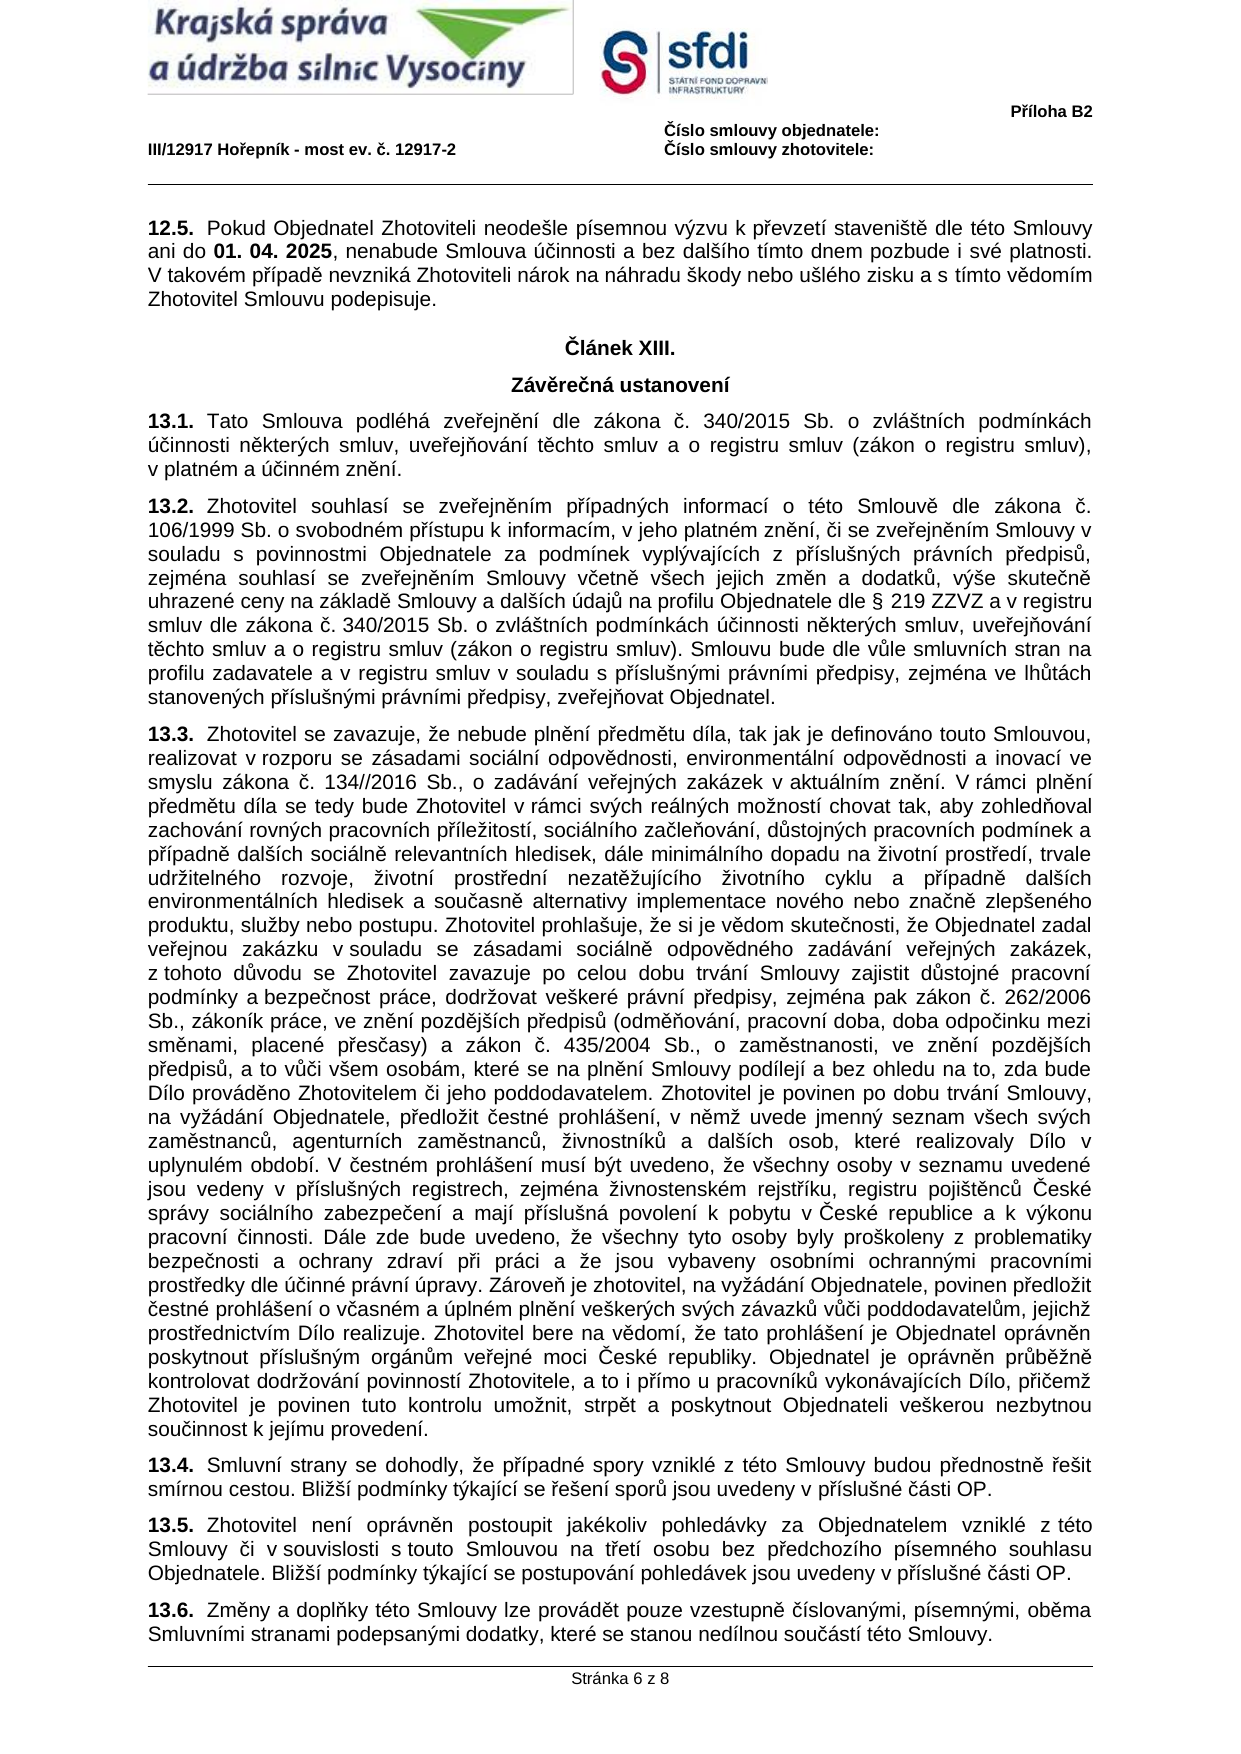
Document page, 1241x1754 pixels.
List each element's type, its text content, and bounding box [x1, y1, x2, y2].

list Změny a doplňky této Smlouvy lze provádět pouze vzestupně číslovanými, písemnými, oběma Smluvními stranami podepsanými dodatky, které se stanou nedílnou součástí této Smlouvy. [148, 1598, 1093, 1646]
text Článek XIII. [148, 336, 1093, 360]
list Zhotovitel není oprávněn postoupit jakékoliv pohledávky za Objednatelem vzniklé z této Smlouvy či v souvislosti s touto Smlouvou na třetí osobu bez předchozího písemného souhlasu Objednatele. Bližší podmínky týkající se postupování pohledávek jsou uvedeny v příslušné části OP. [148, 1513, 1093, 1585]
list Pokud Objednatel Zhotoviteli neodešle písemnou výzvu k převzetí staveniště dle této Smlouvy ani do 01. 04. 2025, nenabude Smlouva účinnosti a bez dalšího tímto dnem pozbude i své platnosti. V takovém případě nevzniká Zhotoviteli nárok na náhradu škody nebo ušlého zisku a s tímto vědomím Zhotovitel Smlouvu podepisuje. [148, 215, 1093, 311]
list Zhotovitel souhlasí se zveřejněním případných informací o této Smlouvě dle zákona č. 106/1999 Sb. o svobodném přístupu k informacím, v jeho platném znění, či se zveřejněním Smlouvy v souladu s povinnostmi Objednatele za podmínek vyplývajících z příslušných právních předpisů, zejména souhlasí se zveřejněním Smlouvy včetně všech jejich změn a dodatků, výše skutečně uhrazené ceny na základě Smlouvy a dalších údajů na profilu Objednatele dle § 219 ZZVZ a v registru smluv dle zákona č. 340/2015 Sb. o zvláštních podmínkách účinnosti některých smluv, uveřejňování těchto smluv a o registru smluv (zákon o registru smluv). Smlouvu bude dle vůle smluvních stran na profilu zadavatele a v registru smluv v souladu s příslušnými právními předpisy, zejména ve lhůtách stanovených příslušnými právními předpisy, zveřejňovat Objednatel. [148, 493, 1093, 709]
list Zhotovitel se zavazuje, že nebude plnění předmětu díla, tak jak je definováno touto Smlouvou, realizovat v rozporu se zásadami sociální odpovědnosti, environmentální odpovědnosti a inovací ve smyslu zákona č. 134//2016 Sb., o zadávání veřejných zakázek v aktuálním znění. V rámci plnění předmětu díla se tedy bude Zhotovitel v rámci svých reálných možností chovat tak, aby zohledňoval zachování rovných pracovních příležitostí, sociálního začleňování, důstojných pracovních podmínek a případně dalších sociálně relevantních hledisek, dále minimálního dopadu na životní prostředí, trvale udržitelného rozvoje, životní prostřední nezatěžujícího životního cyklu a případně dalších environmentálních hledisek a současně alternativy implementace nového nebo značně zlepšeného produktu, služby nebo postupu. Zhotovitel prohlašuje, že si je vědom skutečnosti, že Objednatel zadal veřejnou zakázku v souladu se zásadami sociálně odpovědného zadávání veřejných zakázek, z tohoto důvodu se Zhotovitel zavazuje po celou dobu trvání Smlouvy zajistit důstojné pracovní podmínky a bezpečnost práce, dodržovat veškeré právní předpisy, zejména pak zákon č. 262/2006 Sb., zákoník práce, ve znění pozdějších předpisů (odměňování, pracovní doba, doba odpočinku mezi směnami, placené přesčasy) a zákon č. 435/2004 Sb., o zaměstnanosti, ve znění pozdějších předpisů, a to vůči všem osobám, které se na plnění Smlouvy podílejí a bez ohledu na to, zda bude Dílo prováděno Zhotovitelem či jeho poddodavatelem. Zhotovitel je povinen po dobu trvání Smlouvy, na vyžádání Objednatele, předložit čestné prohlášení, v němž uvede jmenný seznam všech svých zaměstnanců, agenturních zaměstnanců, živnostníků a dalších osob, které realizovaly Dílo v uplynulém období. V čestném prohlášení musí být uvedeno, že všechny osoby v seznamu uvedené jsou vedeny v příslušných registrech, zejména živnostenském rejstříku, registru pojištěnců České správy sociálního zabezpečení a mají příslušná povolení k pobytu v České republice a k výkonu pracovní činnosti. Dále zde bude uvedeno, že všechny tyto osoby byly proškoleny z problematiky bezpečnosti a ochrany zdraví při práci a že jsou vybaveny osobními ochrannými pracovními prostředky dle účinné právní úpravy. Zároveň je zhotovitel, na vyžádání Objednatele, povinen předložit čestné prohlášení o včasném a úplném plnění veškerých svých závazků vůči poddodavatelům, jejichž prostřednictvím Dílo realizuje. Zhotovitel bere na vědomí, že tato prohlášení je Objednatel oprávněn poskytnout příslušným orgánům veřejné moci České republiky. Objednatel je oprávněn průběžně kontrolovat dodržování povinností Zhotovitele, a to i přímo u pracovníků vykonávajících Dílo, přičemž Zhotovitel je povinen tuto kontrolu umožnit, strpět a poskytnout Objednateli veškerou nezbytnou součinnost k jejímu provedení. [148, 722, 1093, 1440]
picture [147, 0, 574, 96]
list Tato Smlouva podléhá zveřejnění dle zákona č. 340/2015 Sb. o zvláštních podmínkách účinnosti některých smluv, uveřejňování těchto smluv a o registru smluv (zákon o registru smluv), v platném a účinném znění. [148, 409, 1093, 481]
subtitle Závěrečná ustanovení [148, 373, 1093, 397]
picture [598, 14, 768, 108]
list Smluvní strany se dohodly, že případné spory vzniklé z této Smlouvy budou přednostně řešit smírnou cestou. Bližší podmínky týkající se řešení sporů jsou uvedeny v příslušné části OP. [148, 1453, 1093, 1501]
